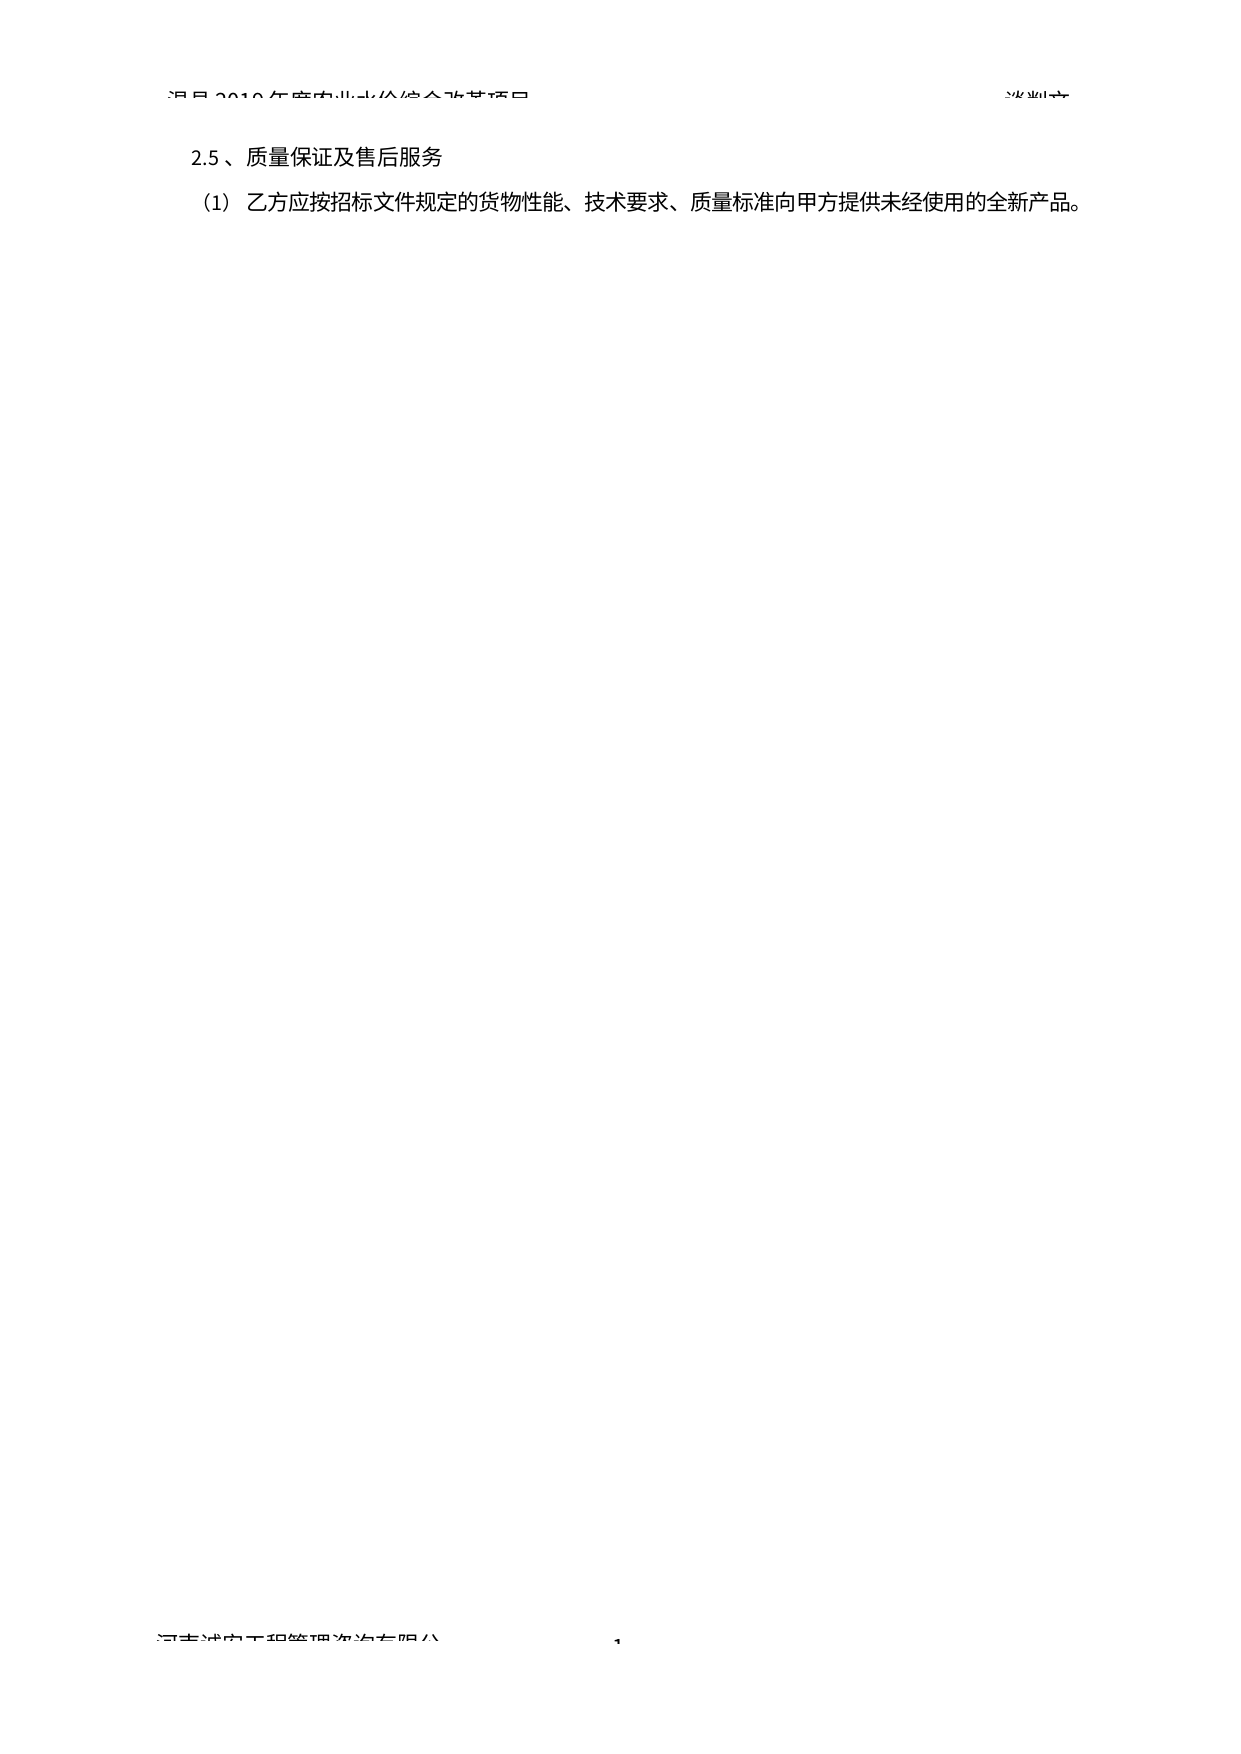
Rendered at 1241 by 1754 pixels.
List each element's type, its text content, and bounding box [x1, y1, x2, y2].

list 、质量保证及售后服务 [191, 139, 1136, 171]
list 乙方应按招标文件规定的货物性能、技术要求、质量标准向甲方提供未经使用的全新产品。 [191, 185, 1136, 217]
